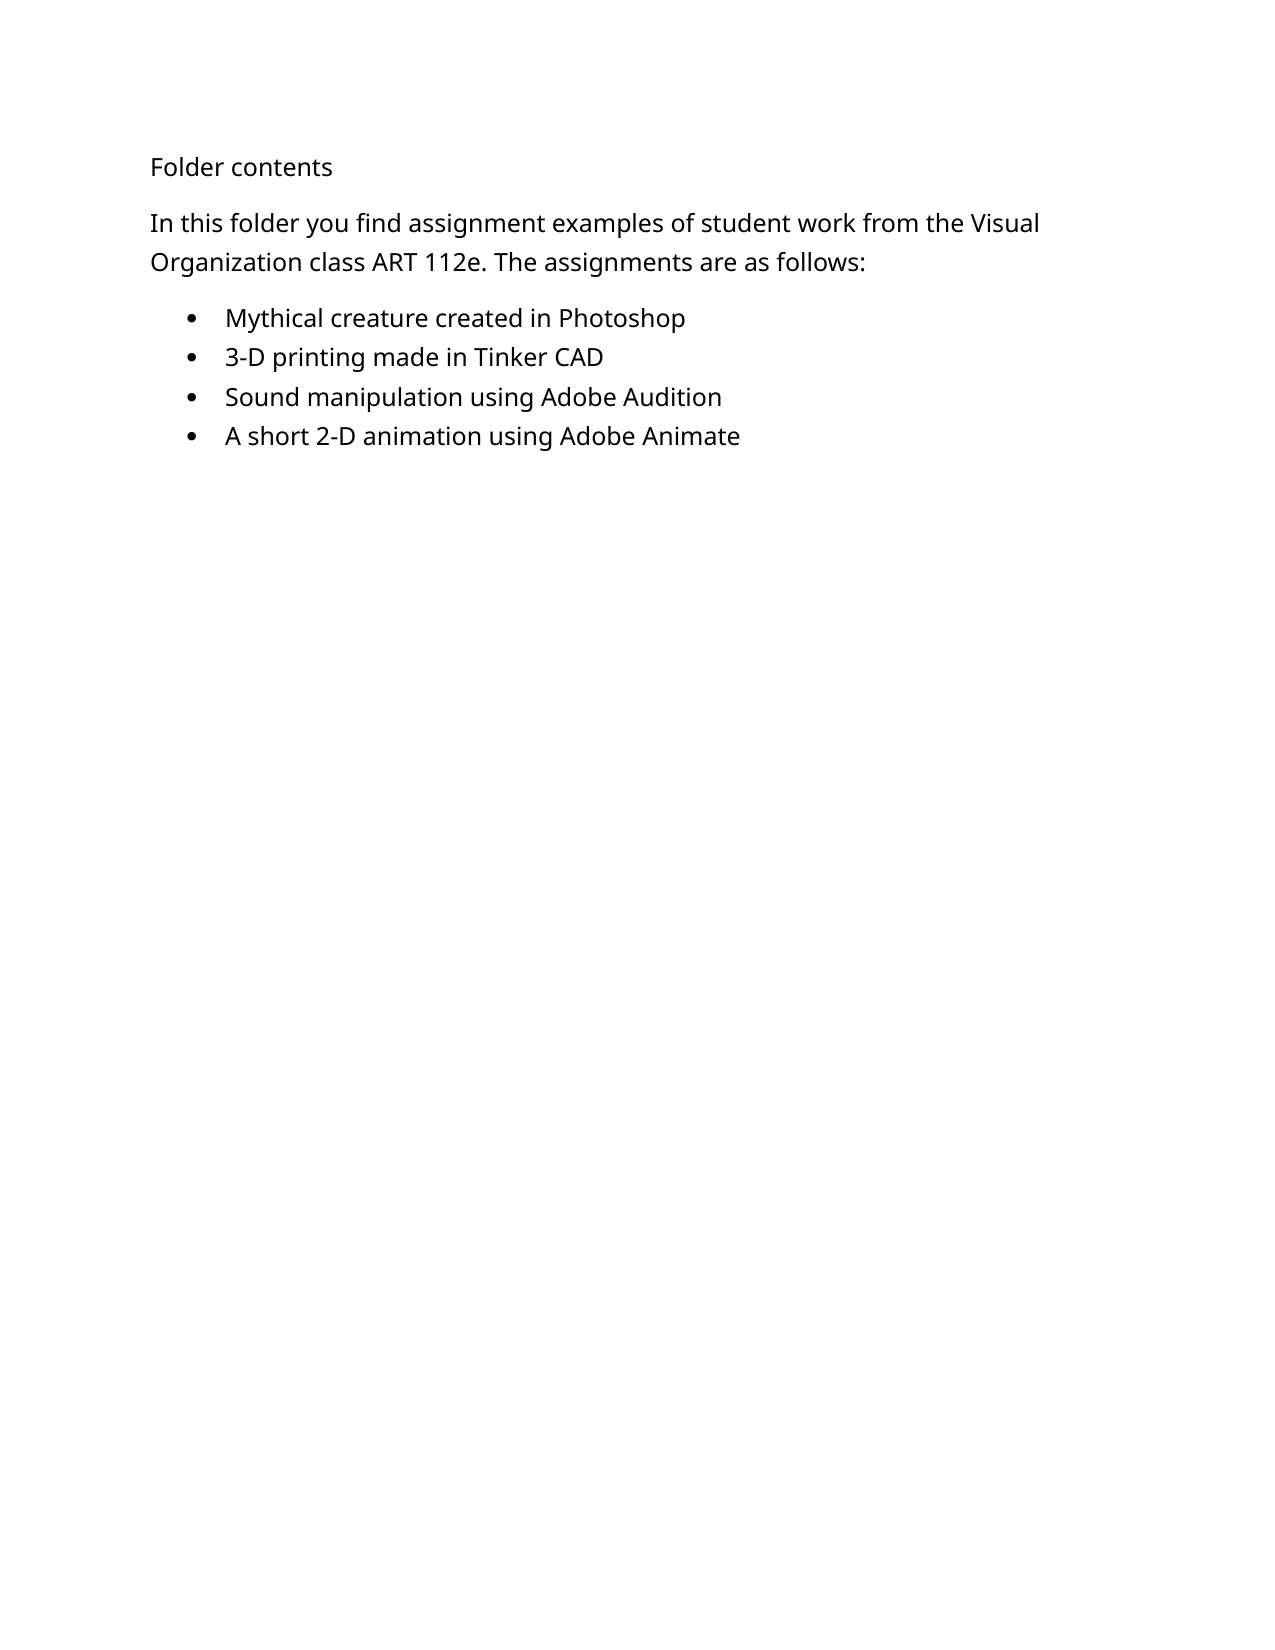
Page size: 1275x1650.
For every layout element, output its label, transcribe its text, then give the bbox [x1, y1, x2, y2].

list Mythical creature created in Photoshop [187, 301, 1125, 335]
list Sound manipulation using Adobe Audition [187, 379, 1125, 413]
text Folder contents [150, 150, 1125, 184]
text In this folder you find assignment examples of student work from the Visual Organization class ART 112e. The assignments are as follows: [150, 206, 1125, 279]
list 3-D printing made in Tinker CAD [187, 340, 1125, 374]
list A short 2-D animation using Adobe Animate [187, 418, 1125, 452]
